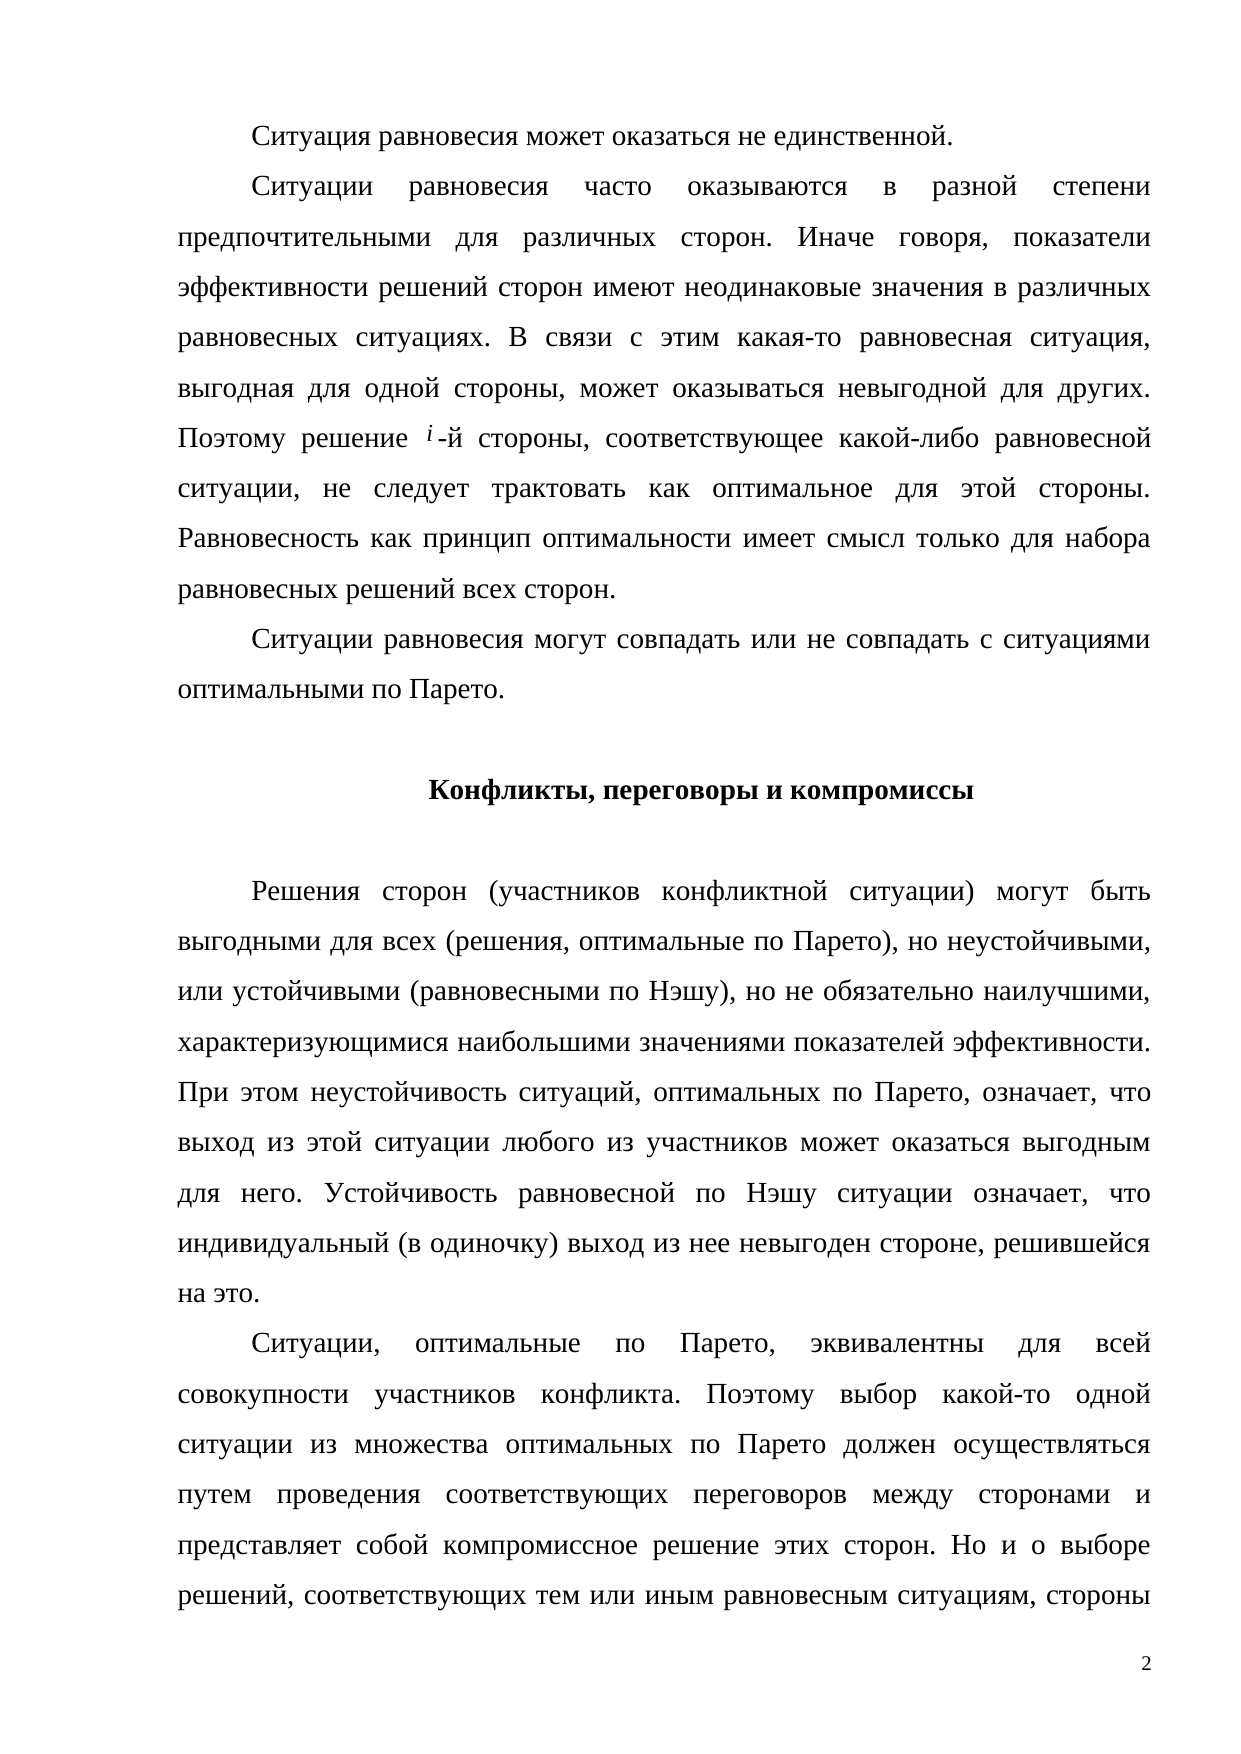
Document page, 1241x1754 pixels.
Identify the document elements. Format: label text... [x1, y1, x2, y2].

text Ситуации равновесия часто оказываются в разной степени предпочтительными для различных сторон. Иначе говоря, показатели эффективности решений сторон имеют неодинаковые значения в различных равновесных ситуациях. В связи с этим какая-то равновесная ситуация, выгодная для одной стороны, может оказываться невыгодной для других. Поэтому решение -й стороны, соответствующее какой-либо равновесной ситуации, не следует трактовать как оптимальное для этой стороны. Равновесность как принцип оптимальности имеет смысл только для набора равновесных решений всех сторон. [177, 168, 1152, 604]
text Ситуация равновесия может оказаться не единственной. [177, 118, 1152, 152]
text Конфликты, переговоры и компромиссы [177, 772, 1152, 806]
text Ситуации равновесия могут совпадать или не совпадать с ситуациями оптимальными по Парето. [177, 621, 1152, 705]
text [177, 1326, 1152, 1611]
text Решения сторон (участников конфликтной ситуации) могут быть выгодными для всех (решения, оптимальные по Парето), но неустойчивыми, или устойчивыми (равновесными по Нэшу), но не обязательно наилучшими, характеризующимися наибольшими значениями показателей эффективности. При этом неустойчивость ситуаций, оптимальных по Парето, означает, что выход из этой ситуации любого из участников может оказаться выгодным для него. Устойчивость равновесной по Нэшу ситуации означает, что индивидуальный (в одиночку) выход из нее невыгоден стороне, решившейся на это. [177, 873, 1152, 1309]
